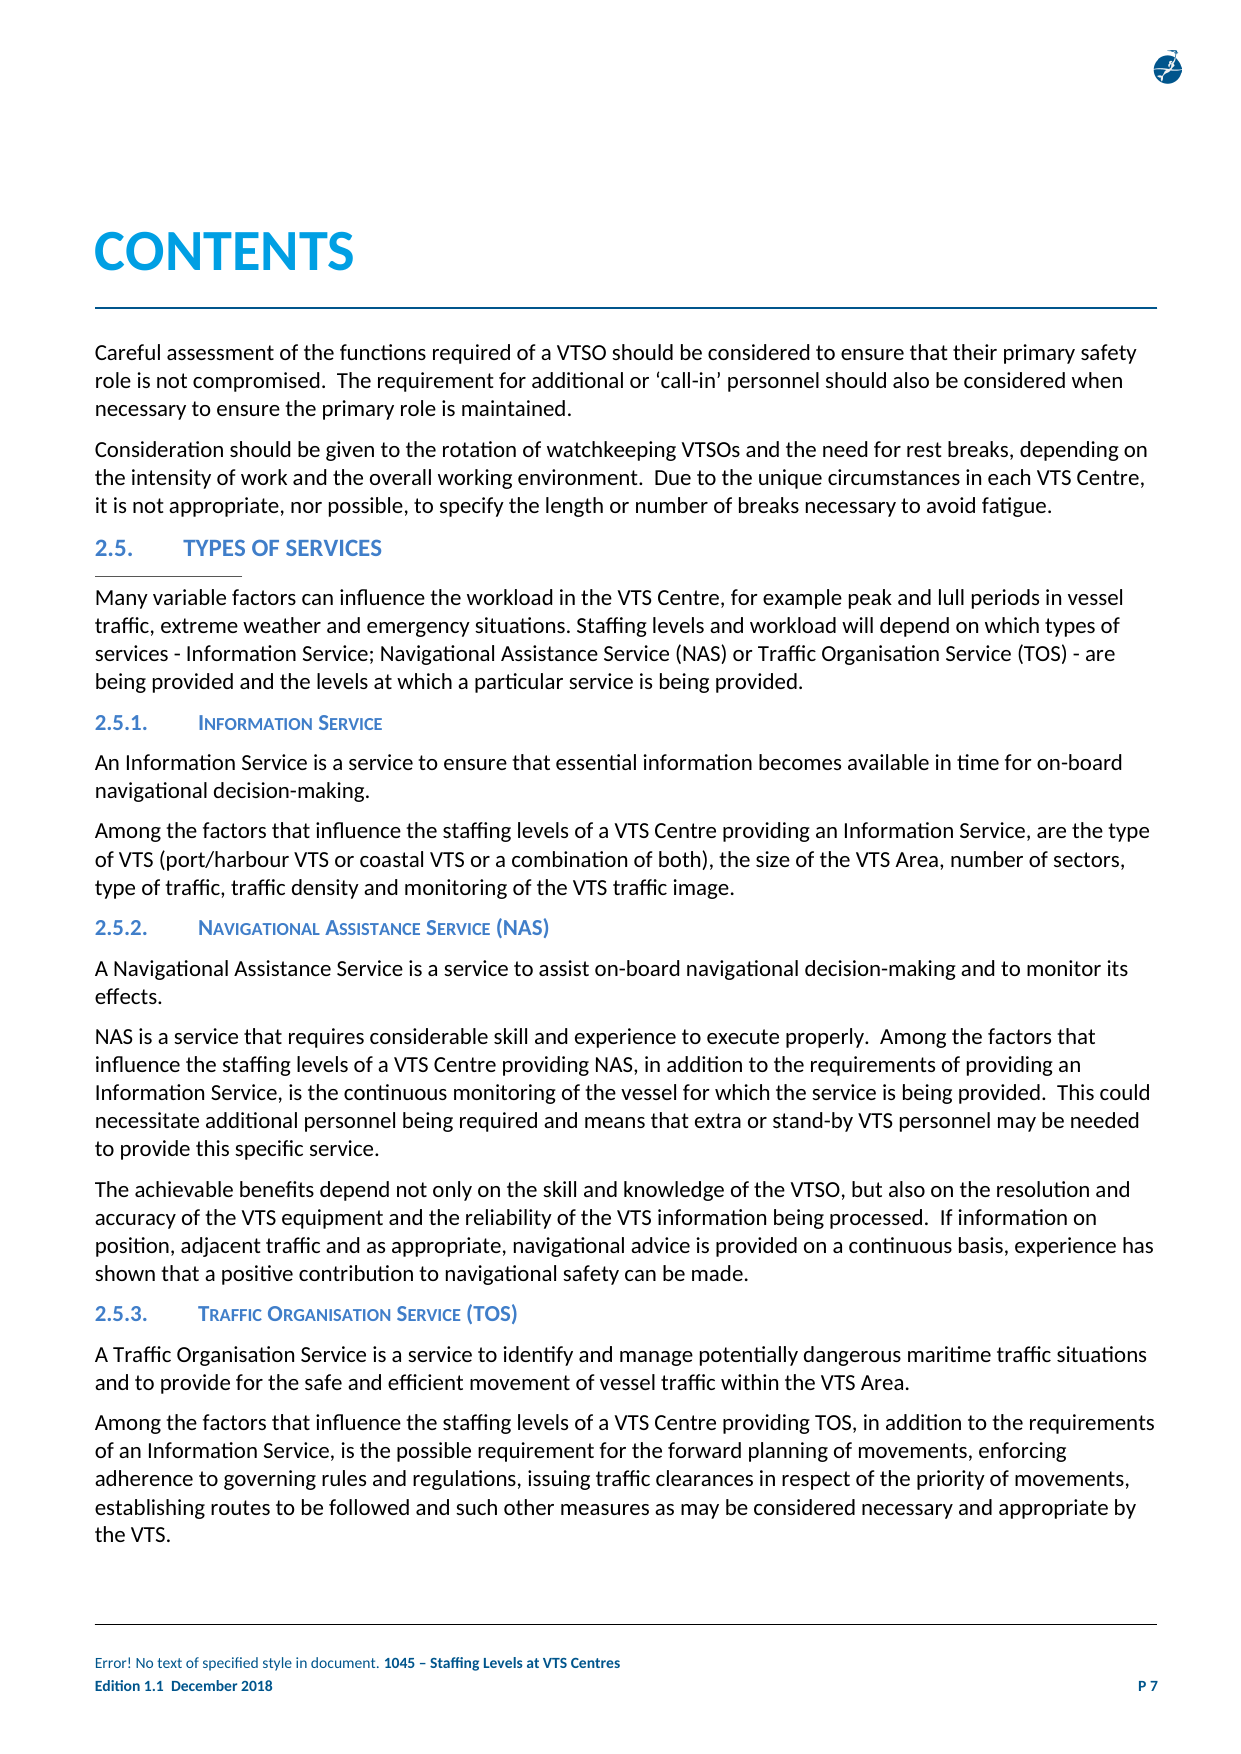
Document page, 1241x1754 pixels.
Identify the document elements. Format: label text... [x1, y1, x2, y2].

subtitle Types of services [94, 532, 1157, 562]
text Among the factors that influence the staffing levels of a VTS Centre providing TOS, in addition to the requirements of an Information Service, is the possible requirement for the forward planning of movements, enforcing adherence to governing rules and regulations, issuing traffic clearances in respect of the priority of movements, establishing routes to be followed and such other measures as may be considered necessary and appropriate by the VTS. [94, 1408, 1157, 1549]
text Consideration should be given to the rotation of watchkeeping VTSOs and the need for rest breaks, depending on the intensity of work and the overall working environment. Due to the unique circumstances in each VTS Centre, it is not appropriate, nor possible, to specify the length or number of breaks necessary to avoid fatigue. [94, 435, 1157, 519]
subtitle Navigational Assistance Service (NAS) [94, 913, 1157, 941]
text A Traffic Organisation Service is a service to identify and manage potentially dangerous maritime traffic situations and to provide for the safe and efficient movement of vessel traffic within the VTS Area. [94, 1340, 1157, 1396]
text The achievable benefits depend not only on the skill and knowledge of the VTSO, but also on the resolution and accuracy of the VTS equipment and the reliability of the VTS information being processed. If information on position, adjacent traffic and as appropriate, navigational advice is provided on a continuous basis, experience has shown that a positive contribution to navigational safety can be made. [94, 1175, 1157, 1287]
text Careful assessment of the functions required of a VTSO should be considered to ensure that their primary safety role is not compromised. The requirement for additional or ‘call-in’ personnel should also be considered when necessary to ensure the primary role is maintained. [94, 338, 1157, 423]
text Among the factors that influence the staffing levels of a VTS Centre providing an Information Service, are the type of VTS (port/harbour VTS or coastal VTS or a combination of both), the size of the VTS Area, number of sectors, type of traffic, traffic density and monitoring of the VTS traffic image. [94, 817, 1157, 901]
subtitle Traffic Organisation Service (TOS) [94, 1299, 1157, 1327]
text Many variable factors can influence the workload in the VTS Centre, for example peak and lull periods in vessel traffic, extreme weather and emergency situations. Staffing levels and workload will depend on which types of services - Information Service; Navigational Assistance Service (NAS) or Traffic Organisation Service (TOS) - are being provided and the levels at which a particular service is being provided. [94, 583, 1157, 695]
text An Information Service is a service to ensure that essential information becomes available in time for on-board navigational decision-making. [94, 748, 1157, 804]
text NAS is a service that requires considerable skill and experience to execute properly. Among the factors that influence the staffing levels of a VTS Centre providing NAS, in addition to the requirements of providing an Information Service, is the continuous monitoring of the vessel for which the service is being provided. This could necessitate additional personnel being required and means that extra or stand-by VTS personnel may be needed to provide this specific service. [94, 1022, 1157, 1162]
picture [1122, 0, 1241, 119]
subtitle Information Service [94, 708, 1157, 736]
text A Navigational Assistance Service is a service to assist on-board navigational decision-making and to monitor its effects. [94, 954, 1157, 1010]
